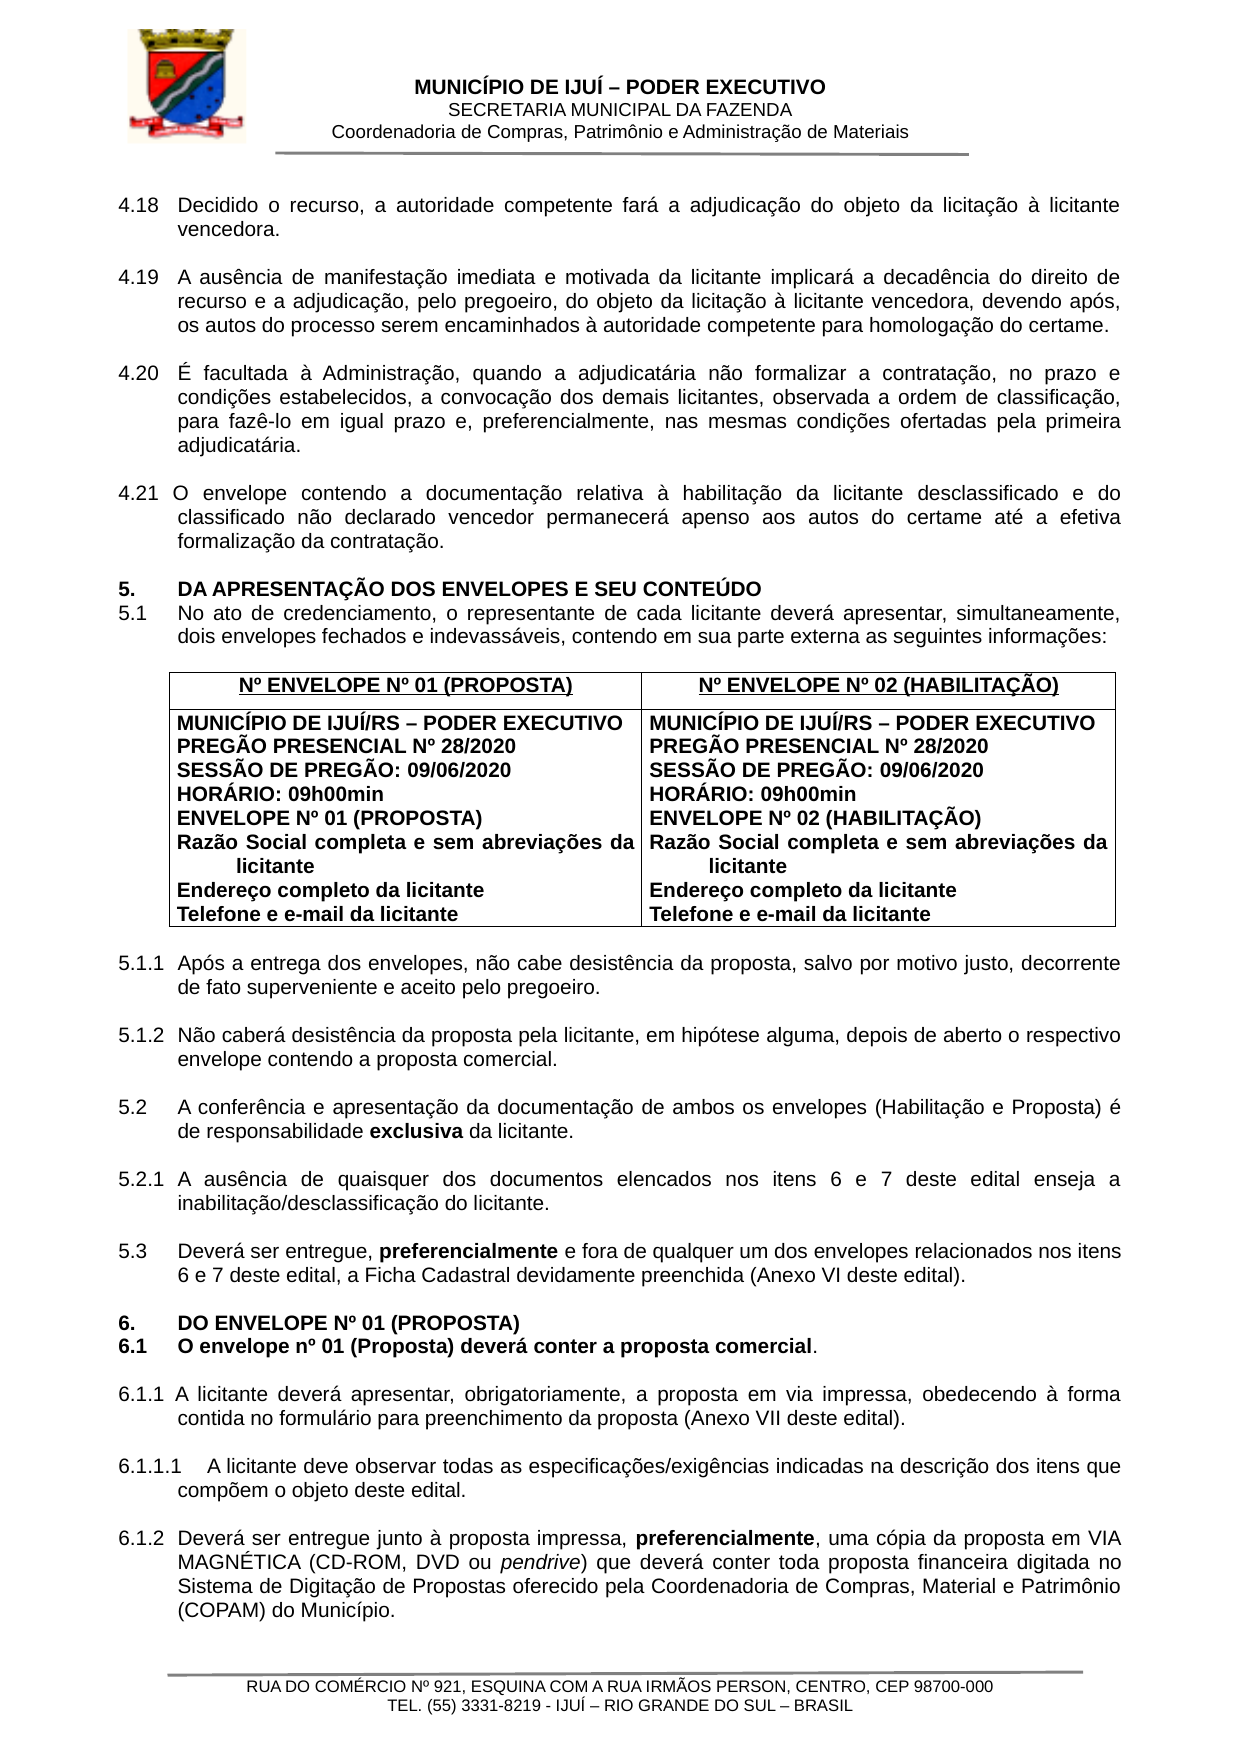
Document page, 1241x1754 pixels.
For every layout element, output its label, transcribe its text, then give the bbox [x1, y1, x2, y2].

picture [126, 29, 247, 146]
text 4.18 Decidido o recurso, a autoridade competente fará a adjudicação do objeto da licitação à licitante vencedora. [118, 193, 1122, 241]
text 6.1.1 A licitante deverá apresentar, obrigatoriamente, a proposta em via impressa, obedecendo à forma contida no formulário para preenchimento da proposta (Anexo VII deste edital). [118, 1382, 1122, 1430]
table_cell MUNICÍPIO DE IJUÍ/RS – PODER EXECUTIVO PREGÃO PRESENCIAL Nº 28/2020 SESSÃO DE PREGÃO: 09/06/2020 HORÁRIO: 09h00min ENVELOPE Nº 01 (PROPOSTA) Razão Social completa e sem abreviações da licitante Endereço completo da licitante Telefone e e-mail da licitante [170, 710, 641, 926]
text 4.20 É facultada à Administração, quando a adjudicatária não formalizar a contratação, no prazo e condições estabelecidos, a convocação dos demais licitantes, observada a ordem de classificação, para fazê-lo em igual prazo e, preferencialmente, nas mesmas condições ofertadas pela primeira adjudicatária. [118, 361, 1122, 457]
text 5.2.1 A ausência de quaisquer dos documentos elencados nos itens 6 e 7 deste edital enseja a inabilitação/desclassificação do licitante. [118, 1167, 1122, 1214]
table_header Nº ENVELOPE Nº 02 (HABILITAÇÃO) [642, 673, 1115, 709]
text 4.21 O envelope contendo a documentação relativa à habilitação da licitante desclassificado e do classificado não declarado vencedor permanecerá apenso aos autos do certame até a efetiva formalização da contratação. [118, 481, 1122, 552]
text 5.1 No ato de credenciamento, o representante de cada licitante deverá apresentar, simultaneamente, dois envelopes fechados e indevassáveis, contendo em sua parte externa as seguintes informações: [118, 600, 1122, 648]
list DO ENVELOPE Nº 01 (PROPOSTA) [118, 1310, 1122, 1334]
text 5.1.1 Após a entrega dos envelopes, não cabe desistência da proposta, salvo por motivo justo, decorrente de fato superveniente e aceito pelo pregoeiro. [118, 951, 1122, 999]
text 5.1.2 Não caberá desistência da proposta pela licitante, em hipótese alguma, depois de aberto o respectivo envelope contendo a proposta comercial. [118, 1023, 1122, 1071]
text 6.1.2 Deverá ser entregue junto à proposta impressa, preferencialmente, uma cópia da proposta em VIA MAGNÉTICA (CD-ROM, DVD ou pendrive) que deverá conter toda proposta financeira digitada no Sistema de Digitação de Propostas oferecido pela Coordenadoria de Compras, Material e Patrimônio (COPAM) do Município. [118, 1526, 1122, 1622]
table_header Nº ENVELOPE Nº 01 (PROPOSTA) [170, 673, 641, 709]
text 5.3 Deverá ser entregue, preferencialmente e fora de qualquer um dos envelopes relacionados nos itens 6 e 7 deste edital, a Ficha Cadastral devidamente preenchida (Anexo VI deste edital). [118, 1238, 1122, 1286]
list DA APRESENTAÇÃO DOS ENVELOPES E SEU CONTEÚDO [118, 576, 1122, 600]
text 6.1 O envelope nº 01 (Proposta) deverá conter a proposta comercial. [118, 1334, 1122, 1358]
text 4.19 A ausência de manifestação imediata e motivada da licitante implicará a decadência do direito de recurso e a adjudicação, pelo pregoeiro, do objeto da licitação à licitante vencedora, devendo após, os autos do processo serem encaminhados à autoridade competente para homologação do certame. [118, 265, 1122, 337]
text 5.2 A conferência e apresentação da documentação de ambos os envelopes (Habilitação e Proposta) é de responsabilidade exclusiva da licitante. [118, 1095, 1122, 1143]
table_cell MUNICÍPIO DE IJUÍ/RS – PODER EXECUTIVO PREGÃO PRESENCIAL Nº 28/2020 SESSÃO DE PREGÃO: 09/06/2020 HORÁRIO: 09h00min ENVELOPE Nº 02 (HABILITAÇÃO) Razão Social completa e sem abreviações da licitante Endereço completo da licitante Telefone e e-mail da licitante [642, 710, 1115, 926]
text 6.1.1.1 A licitante deve observar todas as especificações/exigências indicadas na descrição dos itens que compõem o objeto deste edital. [118, 1454, 1122, 1502]
